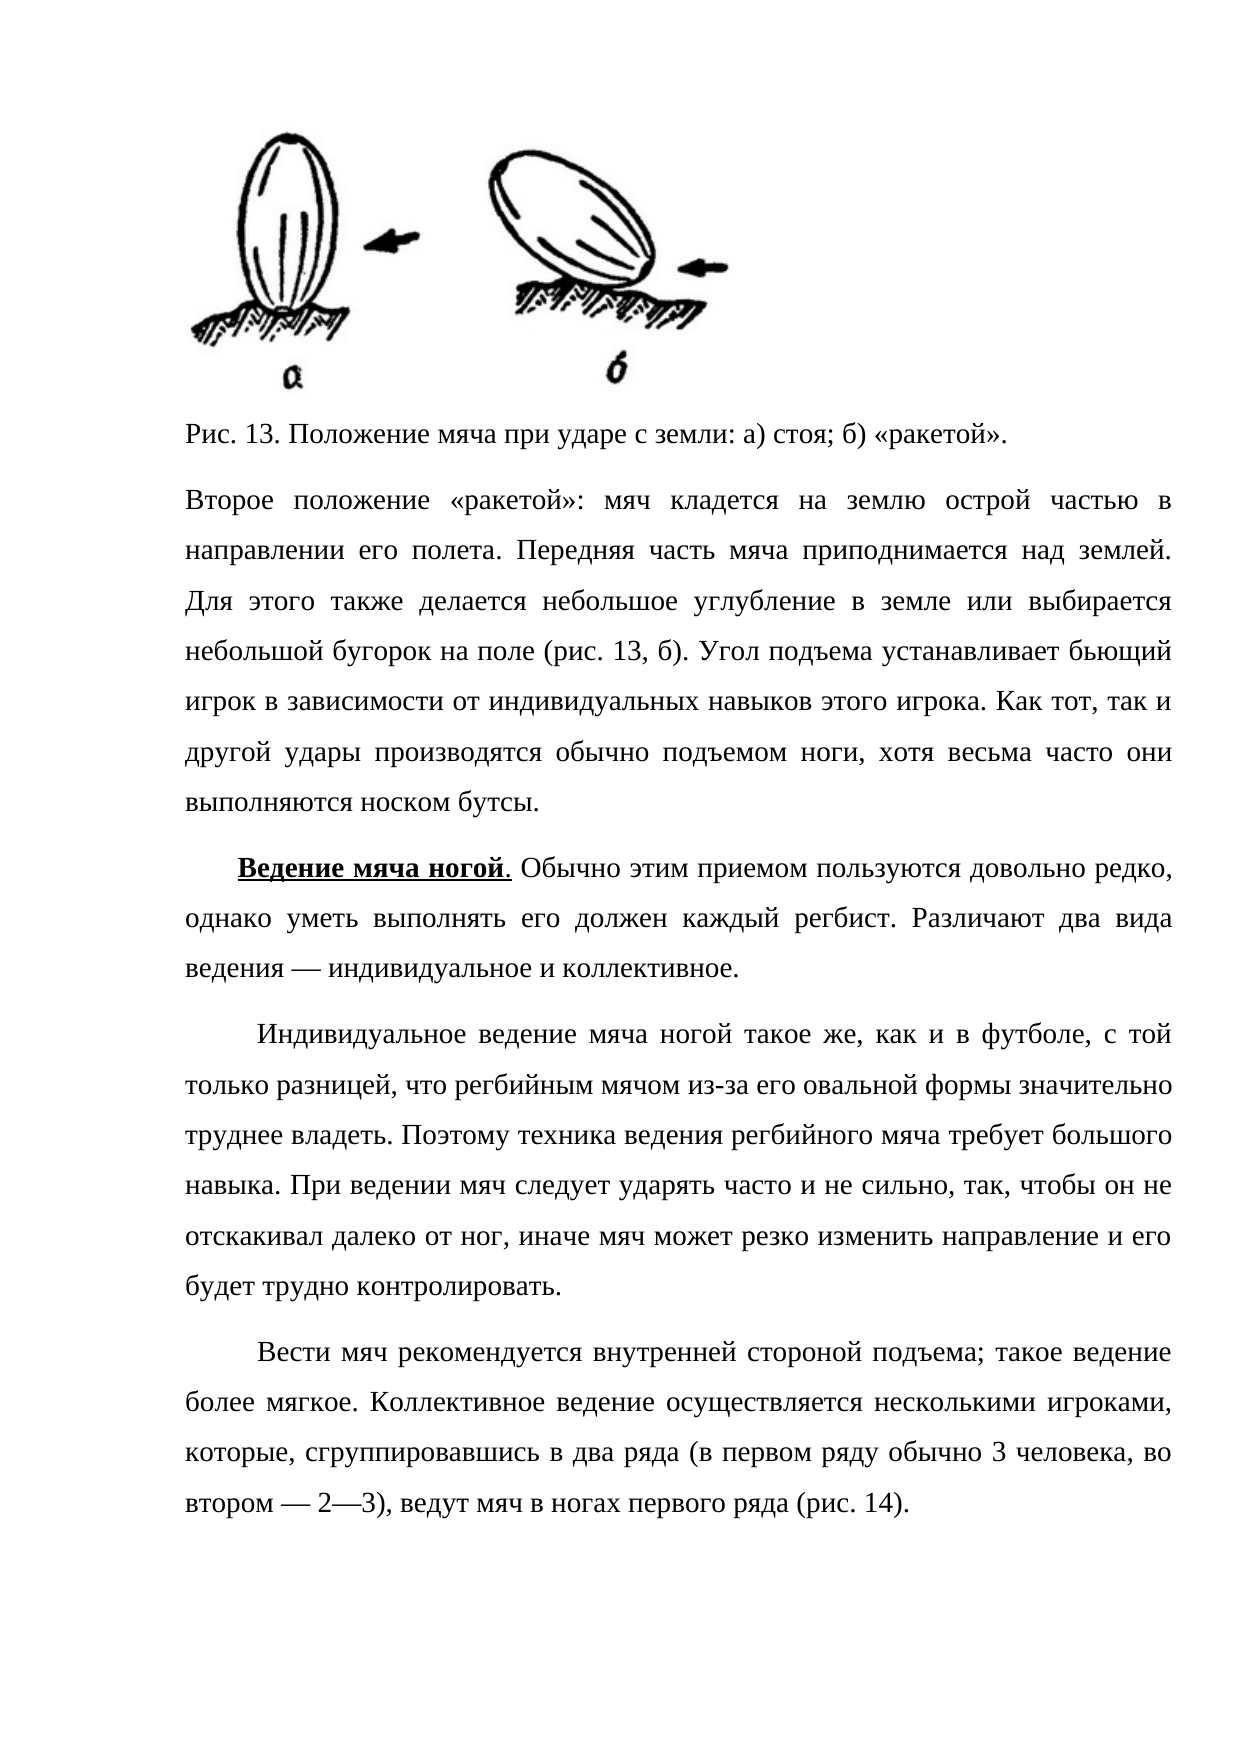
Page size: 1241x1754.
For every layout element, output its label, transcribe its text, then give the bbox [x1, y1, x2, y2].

text Второе положение «ракетой»: мяч кладется на землю острой частью в направлении его полета. Передняя часть мяча приподнимается над землей. Для этого также делается небольшое углубление в земле или выбирается небольшой бугорок на поле (рис. 13, б). Угол подъема устанавливает бьющий игрок в зависимости от индивидуальных навыков этого игрока. Как тот, так и другой удары производятся обычно подъемом ноги, хотя весьма часто они выполняются носком бутсы. [185, 482, 1173, 817]
text Индивидуальное ведение мяча ногой такое же, как и в футболе, с той только разницей, что регбийным мячом из-за его овальной формы значительно труднее владеть. Поэтому техника ведения регбийного мяча требует большого навыка. При ведении мяч следует ударять часто и не сильно, так, чтобы он не отскакивал далеко от ног, иначе мяч может резко изменить направление и его будет трудно контролировать. [185, 1016, 1173, 1302]
text Ведение мяча ногой. Обычно этим приемом пользуются довольно редко, однако уметь выполнять его должен каждый регбист. Различают два вида ведения — индивидуальное и коллективное. [185, 850, 1173, 984]
text Вести мяч рекомендуется внутренней стороной подъема; такое ведение более мягкое. Коллективное ведение осуществляется несколькими игроками, которые, сгруппировавшись в два ряда (в первом ряду обычно 3 человека, во втором — 2—3), ведут мяч в ногах первого ряда (рис. 14). [185, 1334, 1173, 1518]
picture [185, 118, 735, 400]
